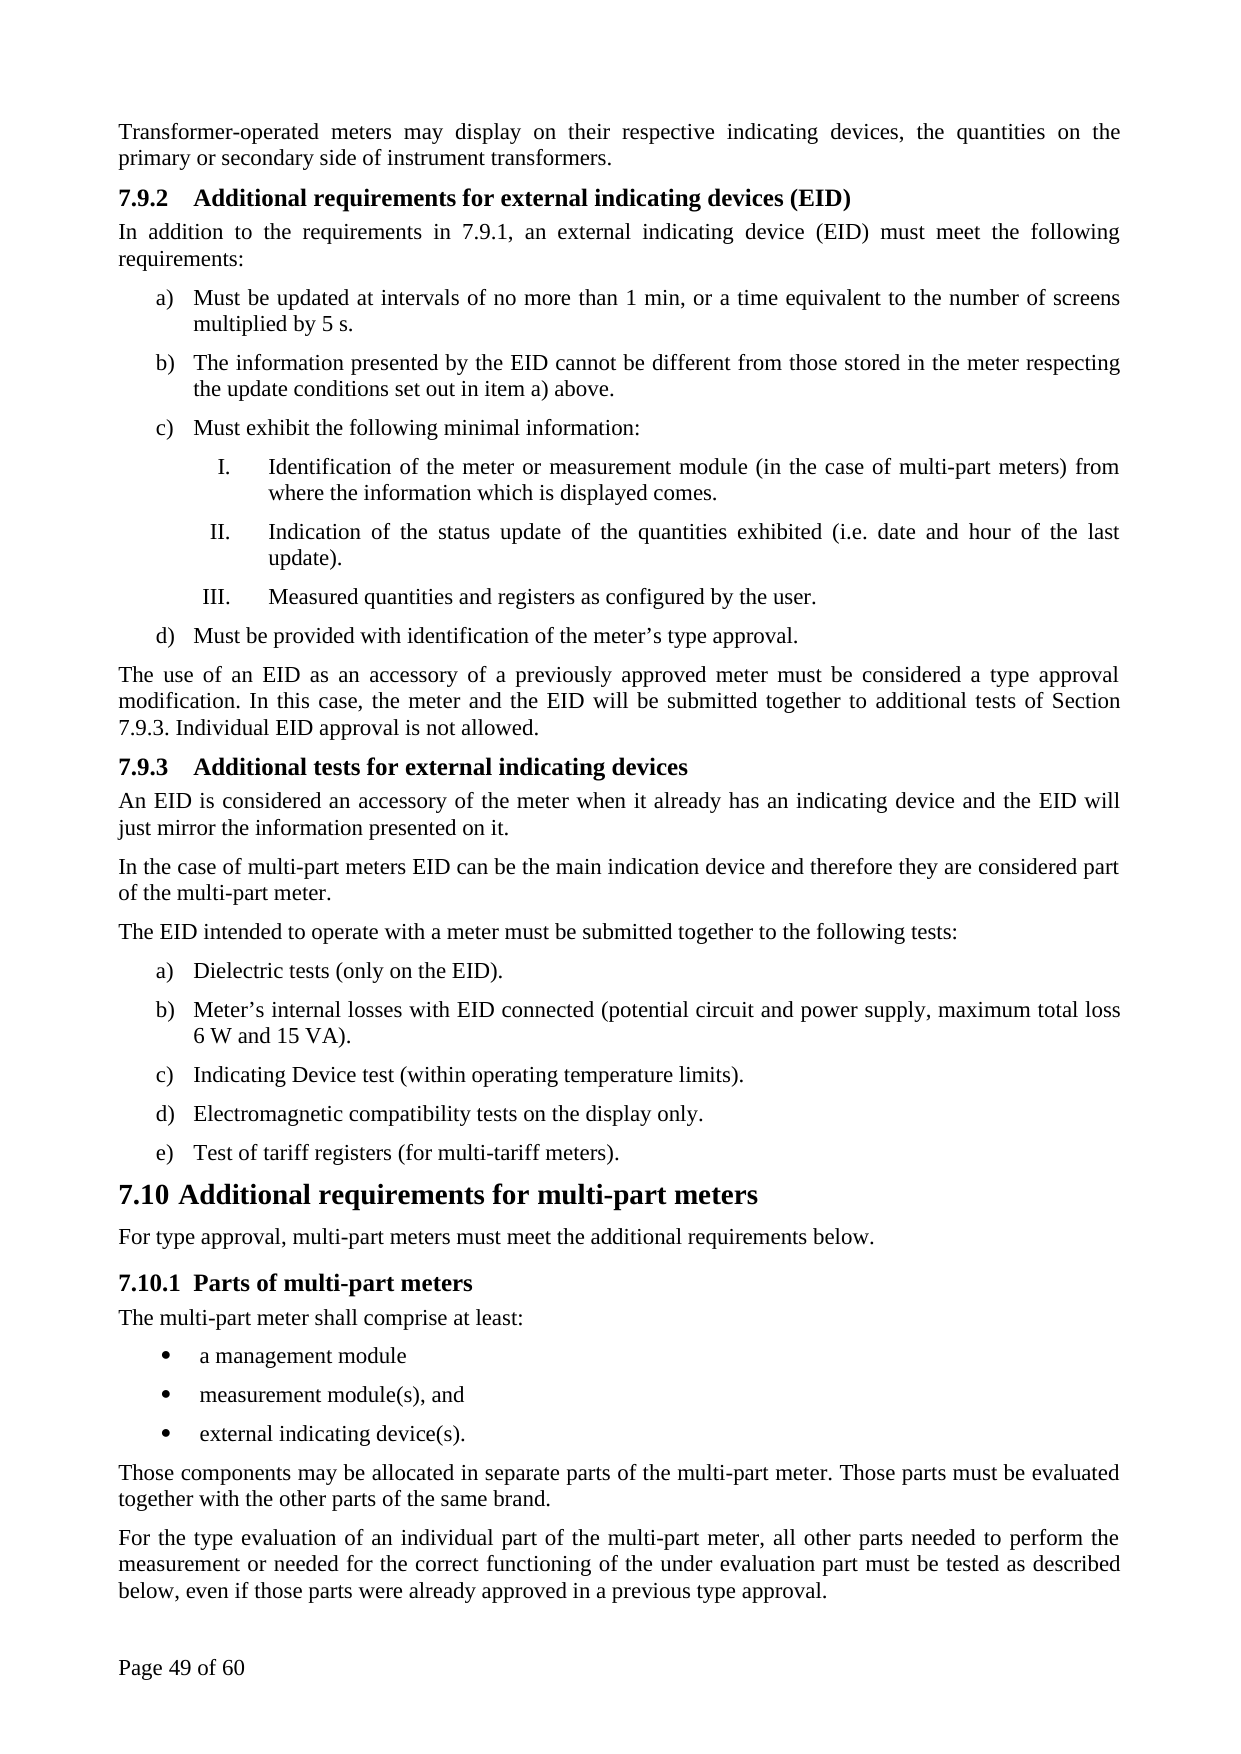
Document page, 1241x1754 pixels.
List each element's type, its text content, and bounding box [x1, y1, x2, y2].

subtitle Additional tests for external indicating devices [118, 752, 1122, 781]
text Transformer-operated meters may display on their respective indicating devices, the quantities on the primary or secondary side of instrument transformers. [118, 118, 1122, 171]
list Dielectric tests (only on the EID). [156, 957, 1122, 983]
subtitle Additional requirements for multi-part meters [118, 1177, 1122, 1211]
list Indicating Device test (within operating temperature limits). [156, 1061, 1122, 1087]
list Must be provided with identification of the meter’s type approval. [156, 622, 1122, 648]
list Identification of the meter or measurement module (in the case of multi-part meters) from where the information which is displayed comes. [231, 453, 1122, 506]
text The EID intended to operate with a meter must be submitted together to the following tests: [118, 918, 1122, 944]
list external indicating device(s). [162, 1420, 1122, 1446]
list The information presented by the EID cannot be different from those stored in the meter respecting the update conditions set out in item a) above. [156, 349, 1122, 401]
text Those components may be allocated in separate parts of the multi-part meter. Those parts must be evaluated together with the other parts of the same brand. [118, 1459, 1122, 1512]
text An EID is considered an accessory of the meter when it already has an indicating device and the EID will just mirror the information presented on it. [118, 787, 1122, 840]
text The use of an EID as an accessory of a previously approved meter must be considered a type approval modification. In this case, the meter and the EID will be submitted together to additional tests of Section 7.9.3. Individual EID approval is not allowed. [118, 661, 1122, 740]
text In the case of multi-part meters EID can be the main indication device and therefore they are considered part of the multi-part meter. [118, 853, 1122, 905]
list Indication of the status update of the quantities exhibited (i.e. date and hour of the last update). [231, 518, 1122, 571]
list Electromagnetic compatibility tests on the display only. [156, 1100, 1122, 1126]
list Must exhibit the following minimal information: [156, 414, 1122, 440]
subtitle Parts of multi-part meters [118, 1268, 1122, 1297]
text The multi-part meter shall comprise at least: [118, 1303, 1122, 1330]
text For the type evaluation of an individual part of the multi-part meter, all other parts needed to perform the measurement or needed for the correct functioning of the under evaluation part must be tested as described below, even if those parts were already approved in a previous type approval. [118, 1524, 1122, 1603]
subtitle Additional requirements for external indicating devices (EID) [118, 183, 1122, 212]
list Must be updated at intervals of no more than 1 min, or a time equivalent to the number of screens multiplied by 5 s. [156, 283, 1122, 336]
list measurement module(s), and [162, 1381, 1122, 1408]
list Measured quantities and registers as configured by the user. [231, 583, 1122, 609]
list a management module [162, 1342, 1122, 1369]
text In addition to the requirements in 7.9.1, an external indicating device (EID) must meet the following requirements: [118, 218, 1122, 271]
list Meter’s internal losses with EID connected (potential circuit and power supply, maximum total loss 6 W and 15 VA). [156, 996, 1122, 1048]
text For type approval, multi-part meters must meet the additional requirements below. [118, 1223, 1122, 1250]
list Test of tariff registers (for multi-tariff meters). [156, 1138, 1122, 1165]
